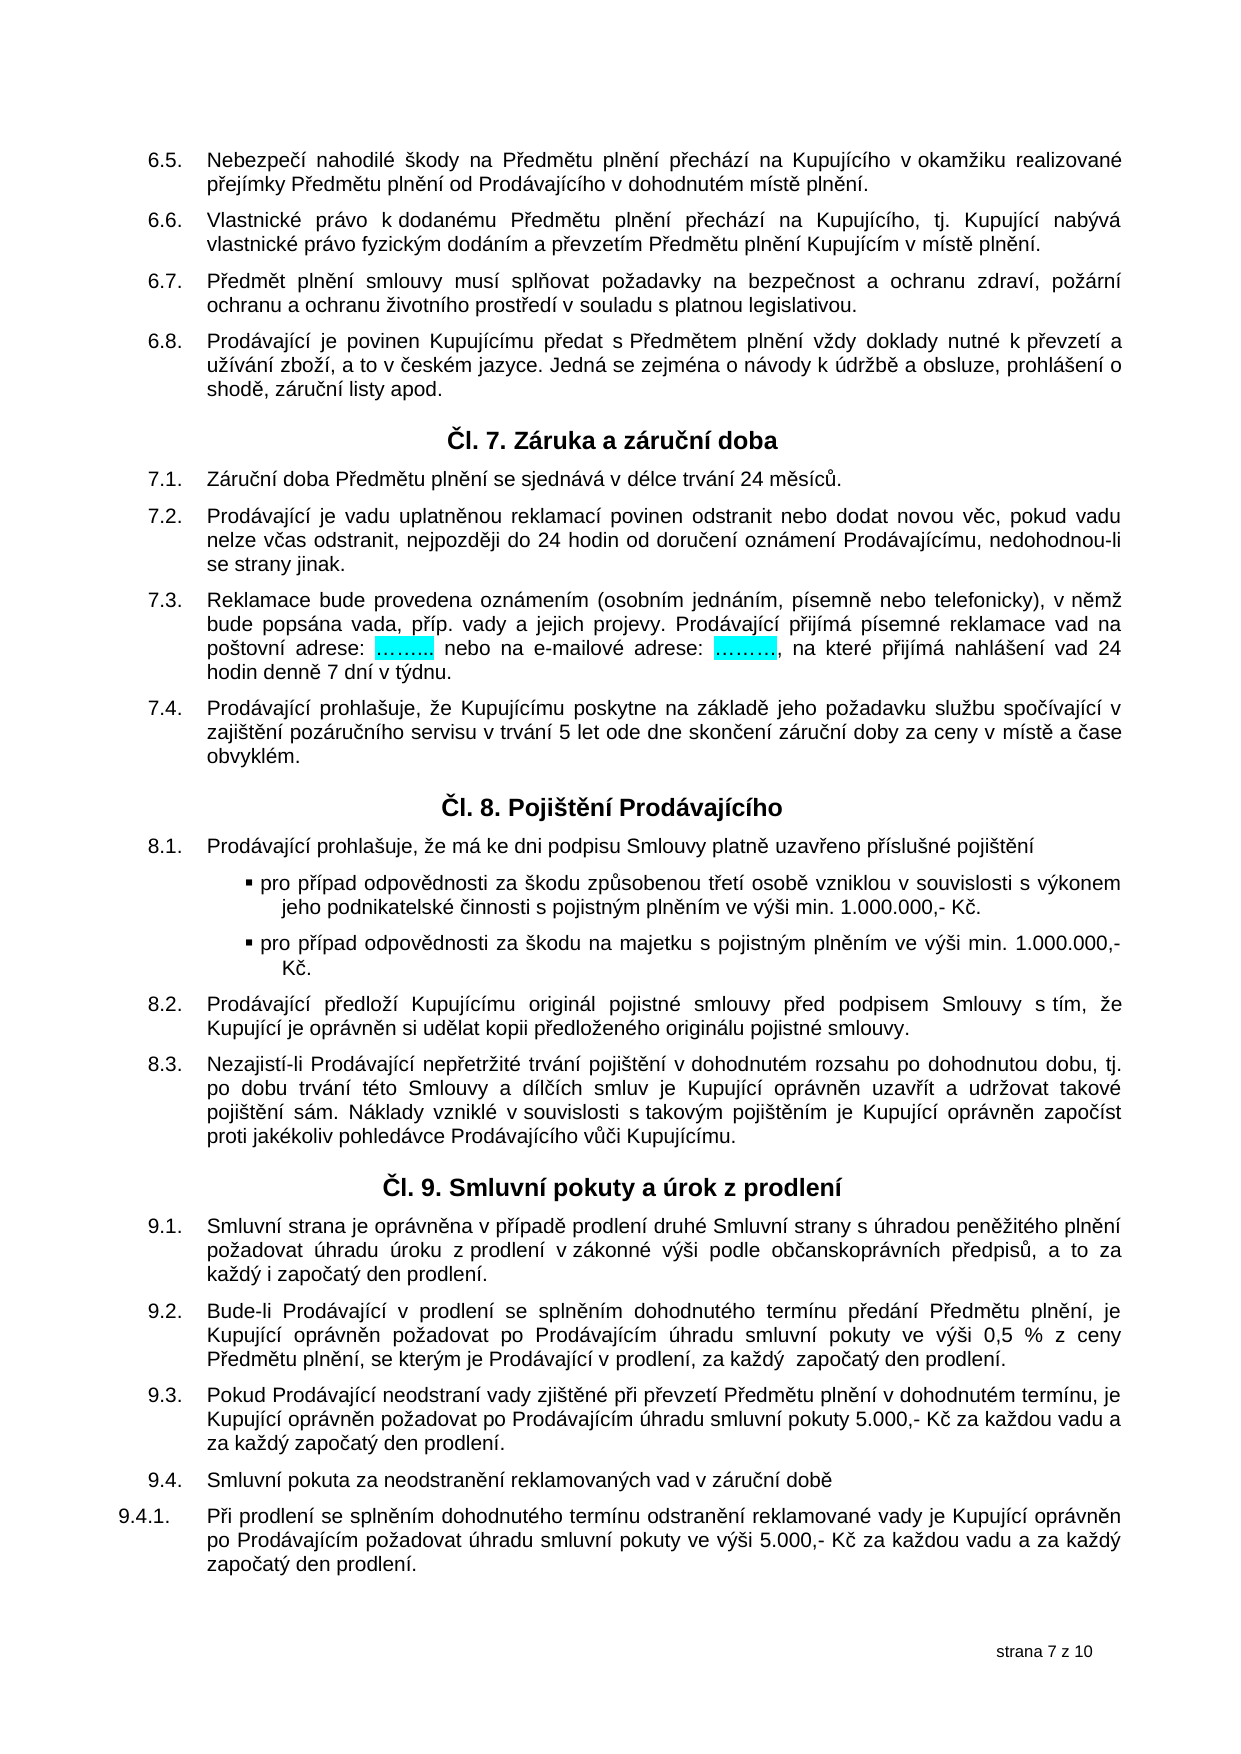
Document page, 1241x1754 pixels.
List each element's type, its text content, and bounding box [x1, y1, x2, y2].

text Záruka a záruční doba [102, 426, 1122, 454]
text Předmět plnění smlouvy musí splňovat požadavky na bezpečnost a ochranu zdraví, požární ochranu a ochranu životního prostředí v souladu s platnou legislativou. [148, 268, 1122, 316]
text Při prodlení se splněním dohodnutého termínu odstranění reklamované vady je Kupující oprávněn po Prodávajícím požadovat úhradu smluvní pokuty ve výši 5.000,- Kč za každou vadu a za každý započatý den prodlení. [118, 1504, 1122, 1576]
text Prodávající prohlašuje, že Kupujícímu poskytne na základě jeho požadavku službu spočívající v zajištění pozáručního servisu v trvání 5 let ode dne skončení záruční doby za ceny v místě a čase obvyklém. [148, 696, 1122, 768]
text Prodávající je vadu uplatněnou reklamací povinen odstranit nebo dodat novou věc, pokud vadu nelze včas odstranit, nejpozději do 24 hodin od doručení oznámení Prodávajícímu, nedohodnou-li se strany jinak. [148, 503, 1122, 575]
list pro případ odpovědnosti za škodu způsobenou třetí osobě vzniklou v souvislosti s výkonem jeho podnikatelské činnosti s pojistným plněním ve výši min. 1.000.000,- Kč. [244, 871, 1122, 919]
text Pojištění Prodávajícího [102, 793, 1122, 822]
text Reklamace bude provedena oznámením (osobním jednáním, písemně nebo telefonicky), v němž bude popsána vada, příp. vady a jejich projevy. Prodávající přijímá písemné reklamace vad na poštovní adrese: ……... nebo na e-mailové adrese: ………, na které přijímá nahlášení vad 24 hodin denně 7 dní v týdnu. [148, 588, 1122, 684]
text Smluvní pokuty a úrok z prodlení [102, 1173, 1122, 1202]
text Prodávající předloží Kupujícímu originál pojistné smlouvy před podpisem Smlouvy s tím, že Kupující je oprávněn si udělat kopii předloženého originálu pojistné smlouvy. [148, 992, 1122, 1040]
list pro případ odpovědnosti za škodu na majetku s pojistným plněním ve výši min. 1.000.000,- Kč. [244, 931, 1122, 979]
text Bude-li Prodávající v prodlení se splněním dohodnutého termínu předání Předmětu plnění, je Kupující oprávněn požadovat po Prodávajícím úhradu smluvní pokuty ve výši 0,5 % z ceny Předmětu plnění, se kterým je Prodávající v prodlení, za každý započatý den prodlení. [148, 1299, 1122, 1371]
text Záruční doba Předmětu plnění se sjednává v délce trvání 24 měsíců. [148, 467, 1122, 491]
text Nezajistí-li Prodávající nepřetržité trvání pojištění v dohodnutém rozsahu po dohodnutou dobu, tj. po dobu trvání této Smlouvy a dílčích smluv je Kupující oprávněn uzavřít a udržovat takové pojištění sám. Náklady vzniklé v souvislosti s takovým pojištěním je Kupující oprávněn započíst proti jakékoliv pohledávce Prodávajícího vůči Kupujícímu. [148, 1052, 1122, 1148]
text Prodávající prohlašuje, že má ke dni podpisu Smlouvy platně uzavřeno příslušné pojištění [148, 834, 1122, 858]
text Prodávající je povinen Kupujícímu předat s Předmětem plnění vždy doklady nutné k převzetí a užívání zboží, a to v českém jazyce. Jedná se zejména o návody k údržbě a obsluze, prohlášení o shodě, záruční listy apod. [148, 329, 1122, 401]
text Vlastnické právo k dodanému Předmětu plnění přechází na Kupujícího, tj. Kupující nabývá vlastnické právo fyzickým dodáním a převzetím Předmětu plnění Kupujícím v místě plnění. [148, 208, 1122, 256]
text Smluvní pokuta za neodstranění reklamovaných vad v záruční době [148, 1467, 1122, 1491]
text Nebezpečí nahodilé škody na Předmětu plnění přechází na Kupujícího v okamžiku realizované přejímky Předmětu plnění od Prodávajícího v dohodnutém místě plnění. [148, 148, 1122, 196]
text Pokud Prodávající neodstraní vady zjištěné při převzetí Předmětu plnění v dohodnutém termínu, je Kupující oprávněn požadovat po Prodávajícím úhradu smluvní pokuty 5.000,- Kč za každou vadu a za každý započatý den prodlení. [148, 1383, 1122, 1455]
text Smluvní strana je oprávněna v případě prodlení druhé Smluvní strany s úhradou peněžitého plnění požadovat úhradu úroku z prodlení v zákonné výši podle občanskoprávních předpisů, a to za každý i započatý den prodlení. [148, 1214, 1122, 1286]
